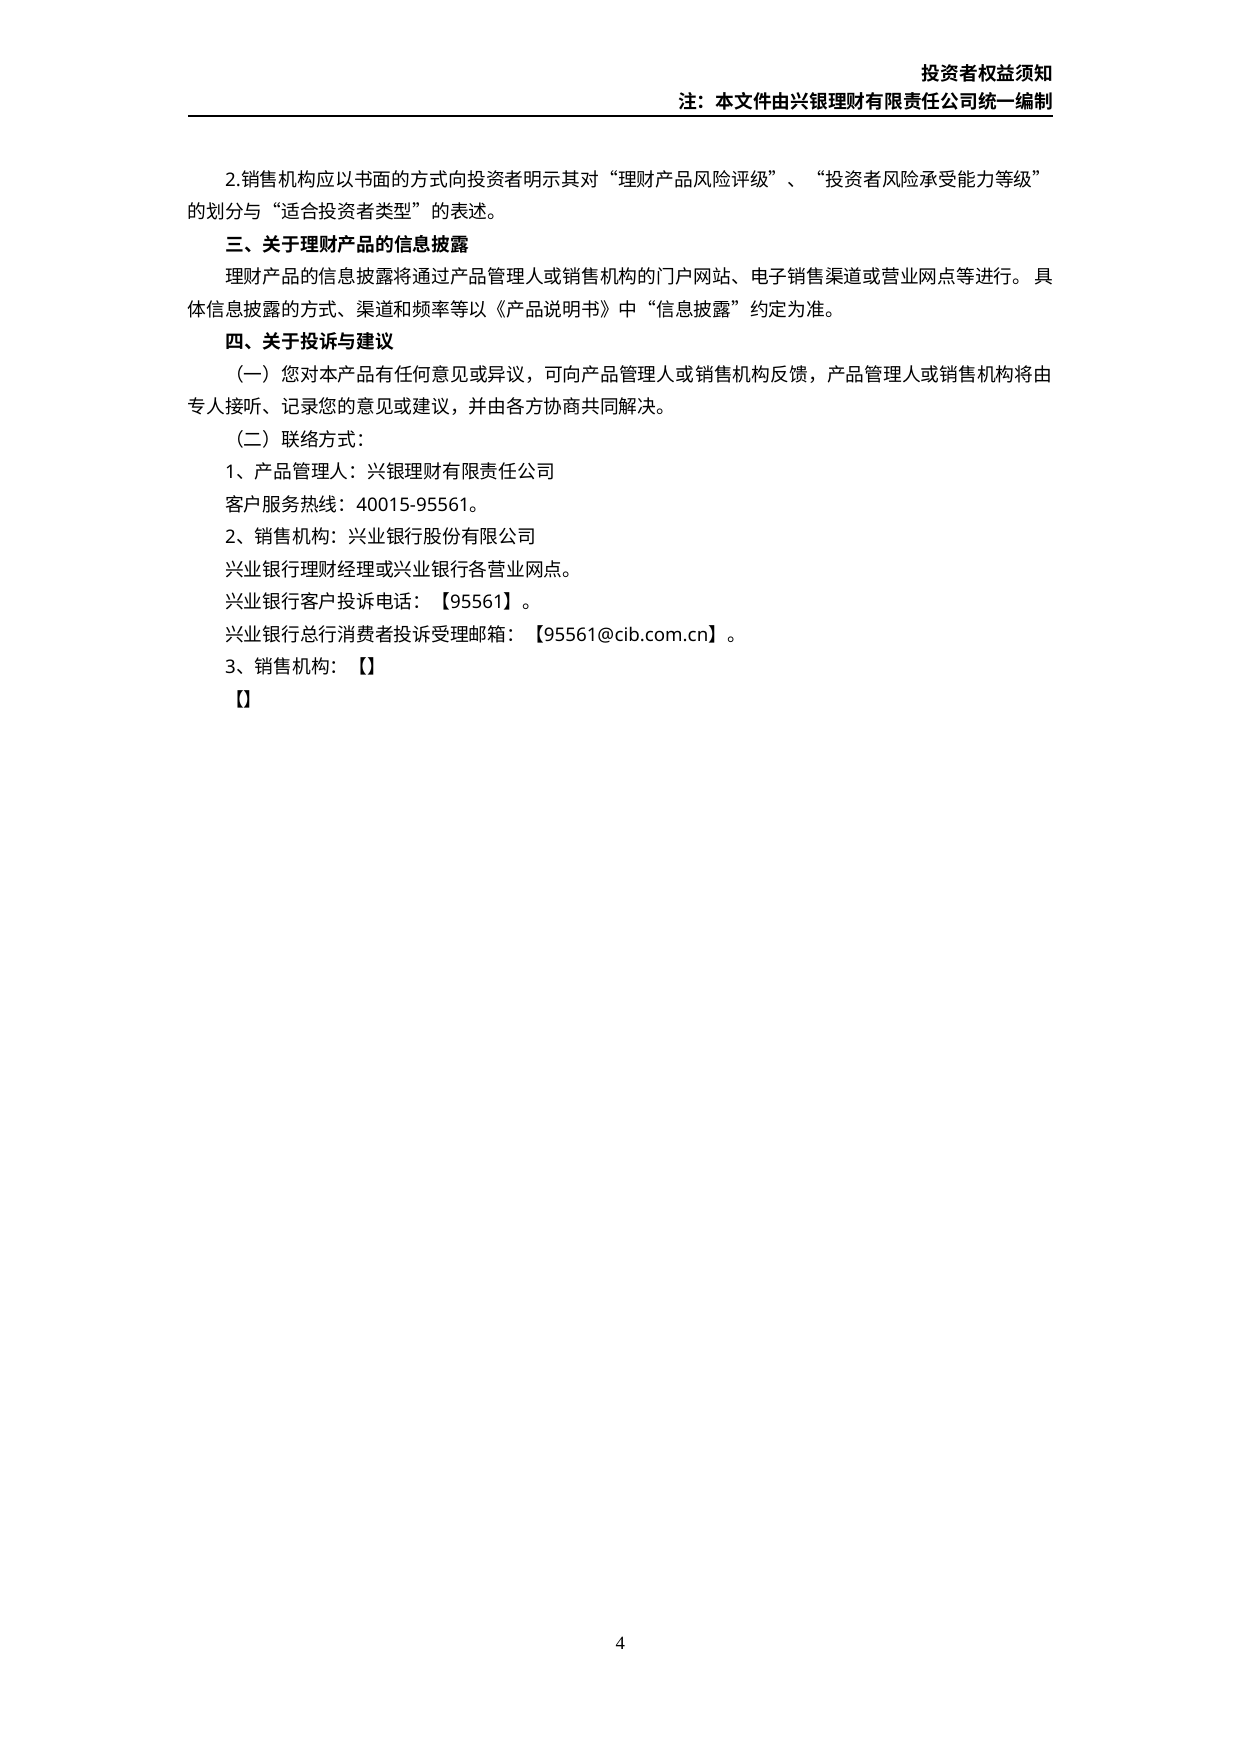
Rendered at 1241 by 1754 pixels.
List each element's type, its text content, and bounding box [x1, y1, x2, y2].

text 理财产品的信息披露将通过产品管理人或销售机构的门户网站、电子销售渠道或营业网点等进行。具体信息披露的方式、渠道和频率等以《产品说明书》中“信息披露”约定为准。 [187, 259, 1053, 324]
text （二）联络方式： [187, 422, 1053, 454]
text （一）您对本产品有任何意见或异议，可向产品管理人或销售机构反馈，产品管理人或销售机构将由专人接听、记录您的意见或建议，并由各方协商共同解决。 [187, 357, 1053, 422]
text 兴业银行总行消费者投诉受理邮箱：【95561@cib.com.cn】。 [187, 617, 1053, 649]
text 兴业银行理财经理或兴业银行各营业网点。 [187, 552, 1053, 584]
text 客户服务热线：40015-95561。 [187, 487, 1053, 519]
text 2、销售机构：兴业银行股份有限公司 [187, 519, 1053, 552]
text 三、关于理财产品的信息披露 [187, 227, 1053, 259]
text 3、销售机构：【】 [187, 649, 1053, 682]
text 2.销售机构应以书面的方式向投资者明示其对“理财产品风险评级”、“投资者风险承受能力等级”的划分与“适合投资者类型”的表述。 [187, 162, 1053, 227]
text 兴业银行客户投诉电话：【95561】。 [187, 584, 1053, 617]
text 四、关于投诉与建议 [187, 324, 1053, 357]
text 1、产品管理人：兴银理财有限责任公司 [187, 454, 1053, 487]
text 【】 [187, 682, 1053, 714]
